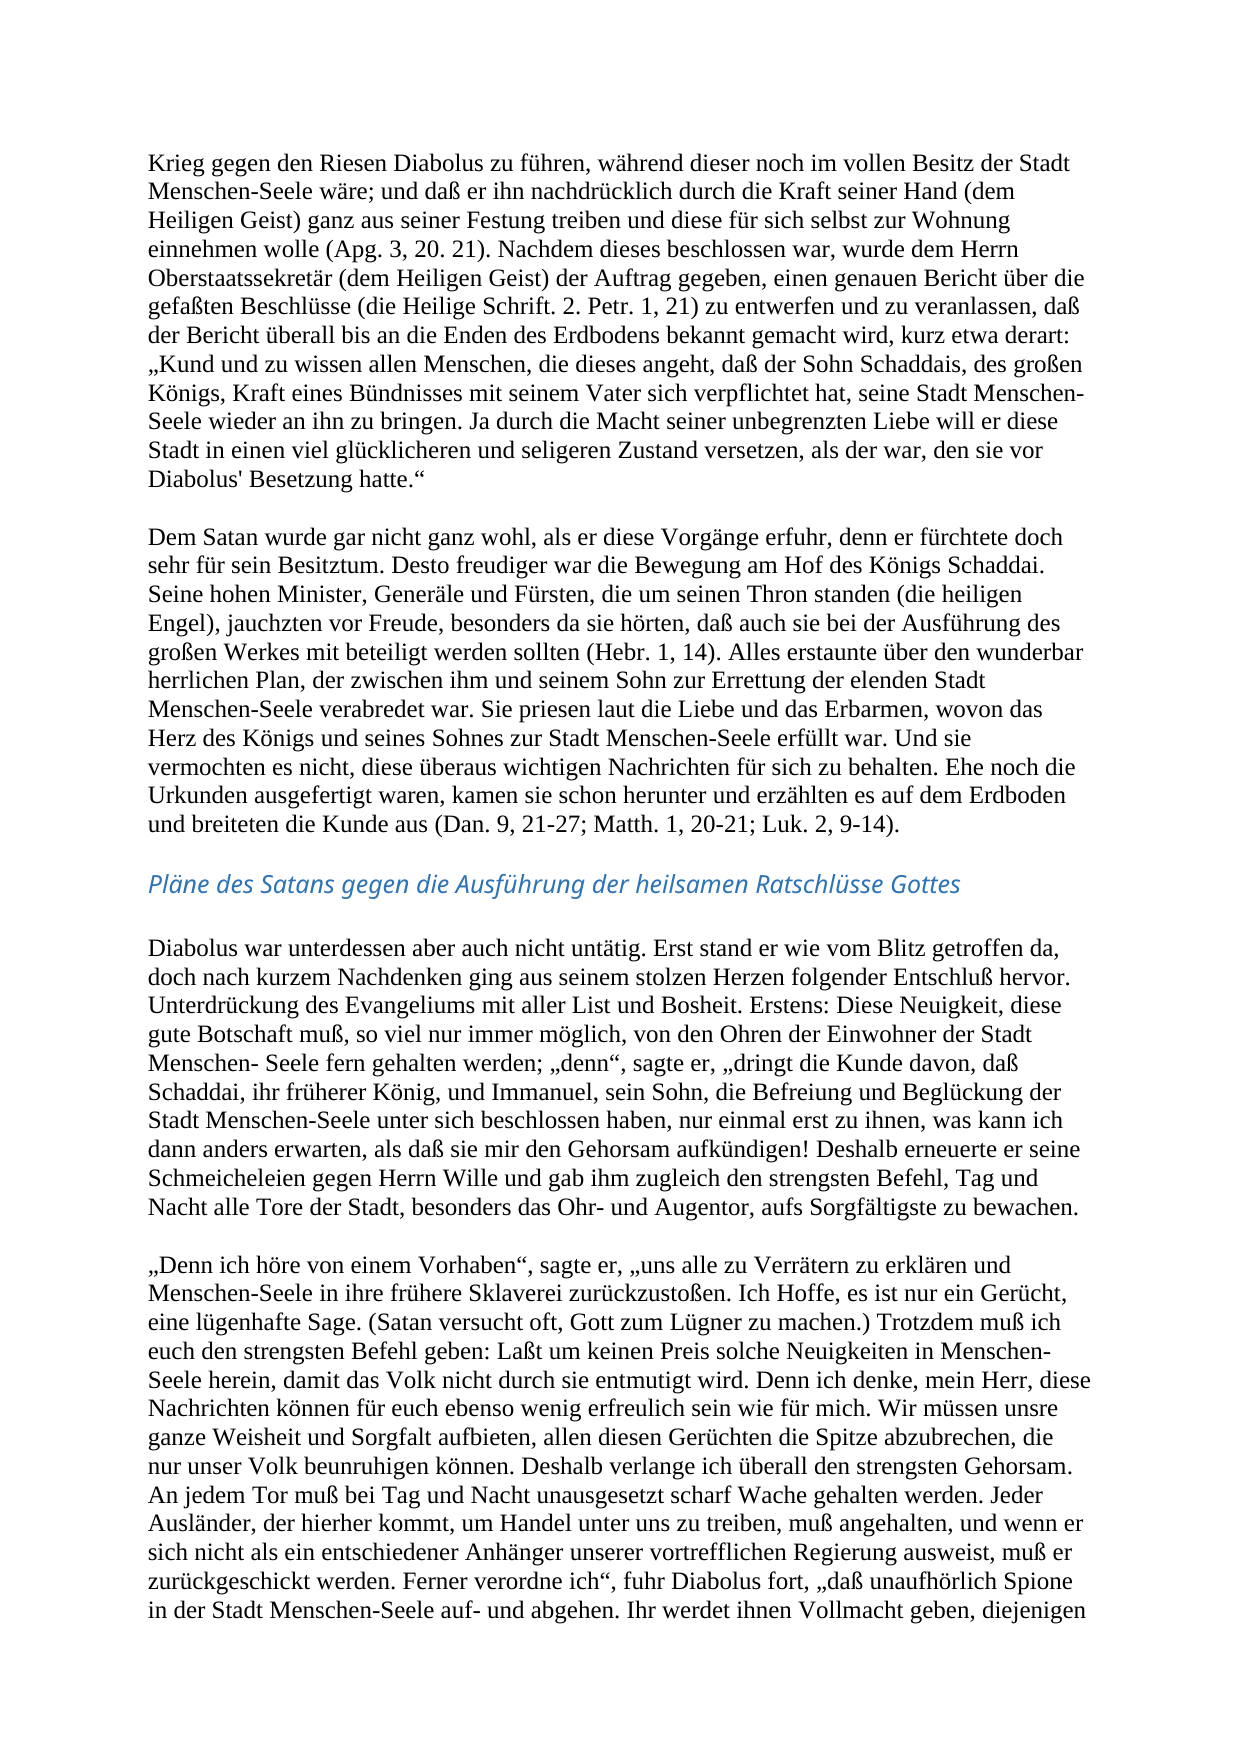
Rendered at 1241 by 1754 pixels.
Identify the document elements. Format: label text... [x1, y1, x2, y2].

text Diabolus war unterdessen aber auch nicht untätig. Erst stand er wie vom Blitz getroffen da, doch nach kurzem Nachdenken ging aus seinem stolzen Herzen folgender Entschluß hervor. Unterdrückung des Evangeliums mit aller List und Bosheit. Erstens: Diese Neuigkeit, diese gute Botschaft muß, so viel nur immer möglich, von den Ohren der Einwohner der Stadt Menschen- Seele fern gehalten werden; „denn“, sagte er, „dringt die Kunde davon, daß Schaddai, ihr früherer König, und Immanuel, sein Sohn, die Befreiung und Beglückung der Stadt Menschen-Seele unter sich beschlossen haben, nur einmal erst zu ihnen, was kann ich dann anders erwarten, als daß sie mir den Gehorsam aufkündigen! Deshalb erneuerte er seine Schmeicheleien gegen Herrn Wille und gab ihm zugleich den strengsten Befehl, Tag und Nacht alle Tore der Stadt, besonders das Ohr- und Augentor, aufs Sorgfältigste zu bewachen. [148, 1134, 1093, 1422]
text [148, 1451, 1093, 1623]
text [148, 148, 1093, 694]
text Dem Satan wurde gar nicht ganz wohl, als er diese Vorgänge erfuhr, denn er fürchtete doch sehr für sein Besitztum. Desto freudiger war die Bewegung am Hof des Königs Schaddai. Seine hohen Minister, Generäle und Fürsten, die um seinen Thron standen (die heiligen Engel), jauchzten vor Freude, besonders da sie hörten, daß auch sie bei der Ausführung des großen Werkes mit beteiligt werden sollten (Hebr. 1, 14). Alles erstaunte über den wunderbar herrlichen Plan, der zwischen ihm und seinem Sohn zur Errettung der elenden Stadt Menschen-Seele verabredet war. Sie priesen laut die Liebe und das Erbarmen, wovon das Herz des Königs und seines Sohnes zur Stadt Menschen-Seele erfüllt war. Und sie vermochten es nicht, diese überaus wichtigen Nachrichten für sich zu behalten. Ehe noch die Urkunden ausgefertigt waren, kamen sie schon herunter und erzählten es auf dem Erdboden und breiteten die Kunde aus (Dan. 9, 21-27; Matth. 1, 20-21; Luk. 2, 9-14). [148, 723, 1093, 1039]
subtitle Pläne des Satans gegen die Ausführung der heilsamen Ratschlüsse Gottes [148, 1068, 1093, 1102]
